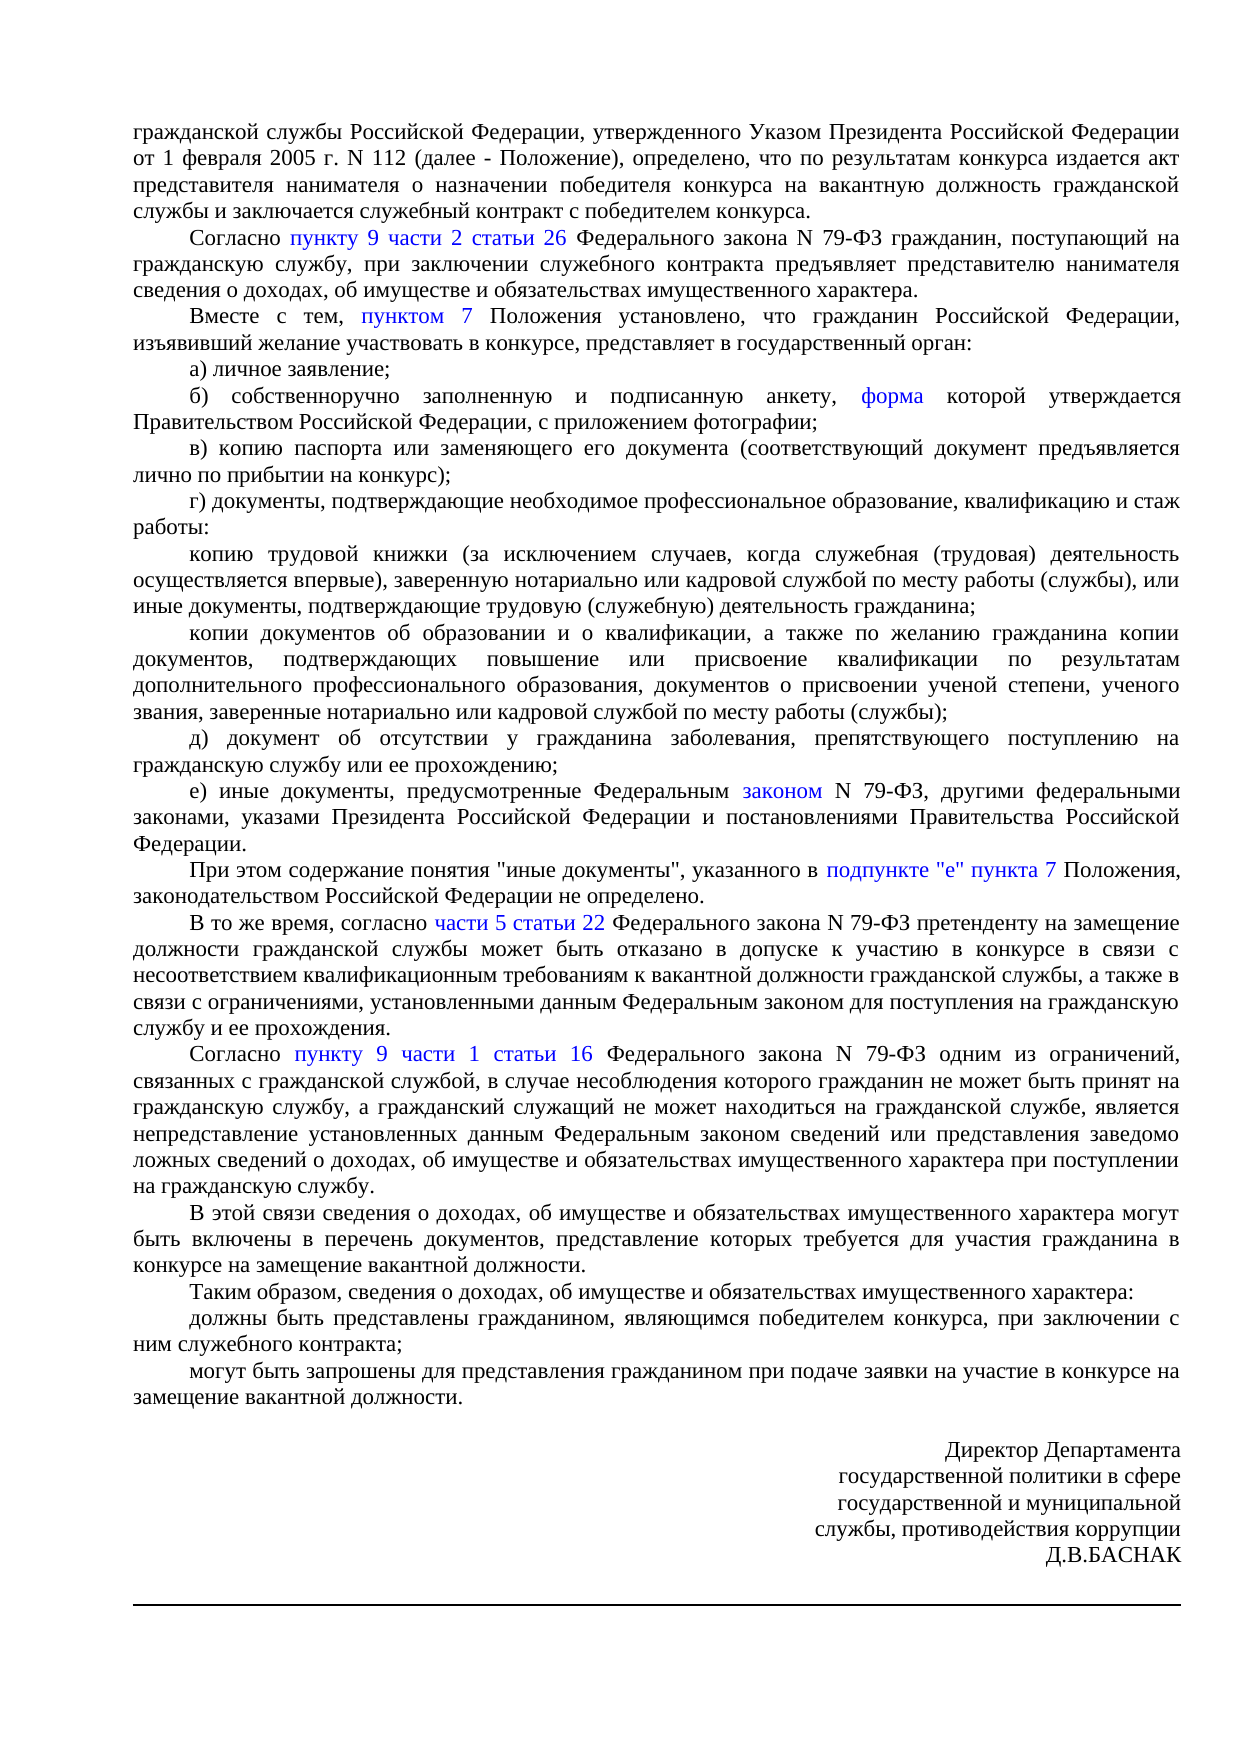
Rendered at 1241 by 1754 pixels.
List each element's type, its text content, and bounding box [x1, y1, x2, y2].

text должны быть представлены гражданином, являющимся победителем конкурса, при заключении с ним служебного контракта; [133, 1304, 1181, 1357]
text В этой связи сведения о доходах, об имуществе и обязательствах имущественного характера могут быть включены в перечень документов, представление которых требуется для участия гражданина в конкурсе на замещение вакантной должности. [133, 1199, 1181, 1278]
text д) документ об отсутствии у гражданина заболевания, препятствующего поступлению на гражданскую службу или ее прохождению; [133, 724, 1181, 777]
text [133, 118, 1181, 223]
text государственной и муниципальной [133, 1488, 1181, 1515]
text г) документы, подтверждающие необходимое профессиональное образование, квалификацию и стаж работы: [133, 487, 1181, 540]
text Д.В.БАСНАК [133, 1541, 1181, 1568]
text Директор Департамента [133, 1436, 1181, 1462]
text государственной политики в сфере [133, 1462, 1181, 1488]
text могут быть запрошены для представления гражданином при подаче заявки на участие в конкурсе на замещение вакантной должности. [133, 1357, 1181, 1409]
text а) личное заявление; [133, 355, 1181, 382]
text В то же время, согласно части 5 статьи 22 Федерального закона N 79-ФЗ претенденту на замещение должности гражданской службы может быть отказано в допуске к участию в конкурсе в связи с несоответствием квалификационным требованиям к вакантной должности гражданской службы, а также в связи с ограничениями, установленными данным Федеральным законом для поступления на гражданскую службу и ее прохождения. [133, 909, 1181, 1041]
text копии документов об образовании и о квалификации, а также по желанию гражданина копии документов, подтверждающих повышение или присвоение квалификации по результатам дополнительного профессионального образования, документов о присвоении ученой степени, ученого звания, заверенные нотариально или кадровой службой по месту работы (службы); [133, 619, 1181, 724]
text При этом содержание понятия "иные документы", указанного в подпункте "е" пункта 7 Положения, законодательством Российской Федерации не определено. [133, 856, 1181, 909]
text копию трудовой книжки (за исключением случаев, когда служебная (трудовая) деятельность осуществляется впервые), заверенную нотариально или кадровой службой по месту работы (службы), или иные документы, подтверждающие трудовую (служебную) деятельность гражданина; [133, 540, 1181, 619]
text б) собственноручно заполненную и подписанную анкету, форма которой утверждается Правительством Российской Федерации, с приложением фотографии; [133, 382, 1181, 434]
text е) иные документы, предусмотренные Федеральным законом N 79-ФЗ, другими федеральными законами, указами Президента Российской Федерации и постановлениями Правительства Российской Федерации. [133, 777, 1181, 856]
text Таким образом, сведения о доходах, об имуществе и обязательствах имущественного характера: [133, 1278, 1181, 1304]
text службы, противодействия коррупции [133, 1515, 1181, 1541]
text Согласно пункту 9 части 2 статьи 26 Федерального закона N 79-ФЗ гражданин, поступающий на гражданскую службу, при заключении служебного контракта предъявляет представителю нанимателя сведения о доходах, об имуществе и обязательствах имущественного характера. [133, 223, 1181, 303]
text в) копию паспорта или заменяющего его документа (соответствующий документ предъявляется лично по прибытии на конкурс); [133, 434, 1181, 487]
text Вместе с тем, пунктом 7 Положения установлено, что гражданин Российской Федерации, изъявивший желание участвовать в конкурсе, представляет в государственный орган: [133, 303, 1181, 355]
text Согласно пункту 9 части 1 статьи 16 Федерального закона N 79-ФЗ одним из ограничений, связанных с гражданской службой, в случае несоблюдения которого гражданин не может быть принят на гражданскую службу, а гражданский служащий не может находиться на гражданской службе, является непредставление установленных данным Федеральным законом сведений или представления заведомо ложных сведений о доходах, об имуществе и обязательствах имущественного характера при поступлении на гражданскую службу. [133, 1041, 1181, 1199]
